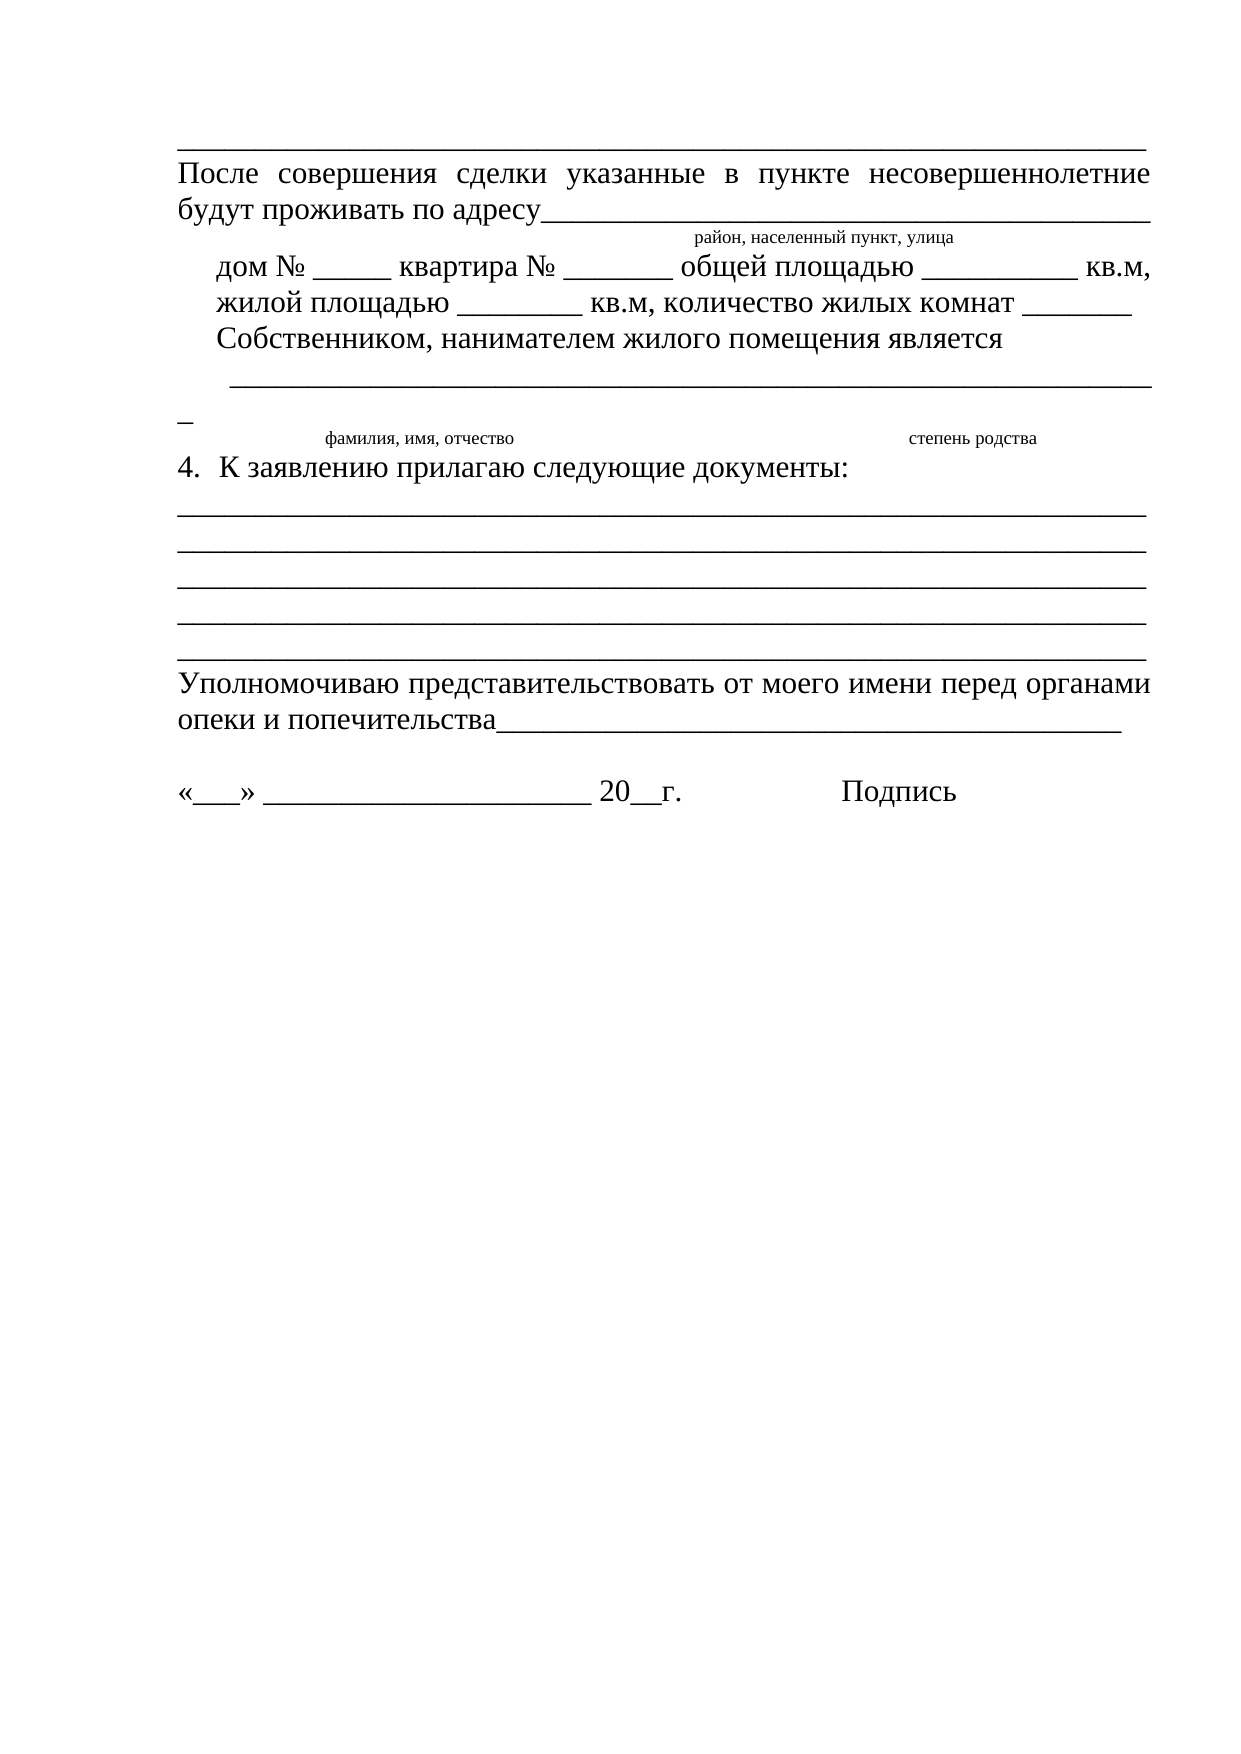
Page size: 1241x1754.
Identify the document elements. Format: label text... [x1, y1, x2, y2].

text ______________________________________________________________ [177, 485, 1152, 521]
text ______________________________________________________________ [177, 557, 1152, 592]
text Собственником, нанимателем жилого помещения является [177, 319, 1152, 355]
text район, населенный пункт, улица [177, 226, 1152, 247]
text ______________________________________________________________Уполномочиваю представительствовать от моего имени перед органами опеки и попечительства________________________________________ [177, 628, 1152, 736]
text жилой площадью ________ кв.м, количество жилых комнат _______ [177, 283, 1152, 319]
text ______________________________________________________________ После совершения сделки указанные в пункте несовершеннолетние будут проживать по адресу_______________________________________ [177, 118, 1152, 226]
text ______________________________________________________________ [177, 521, 1152, 557]
text «___» _____________________ 20__г. Подпись [177, 772, 1152, 808]
list К заявлению прилагаю следующие документы: [177, 449, 1152, 485]
text ______________________________________________________________ [177, 592, 1152, 628]
text дом № _____ квартира № _______ общей площадью __________ кв.м, [177, 247, 1152, 283]
text фамилия, имя, отчество степень родства [177, 427, 1152, 449]
text ____________________________________________________________ [177, 355, 1152, 427]
